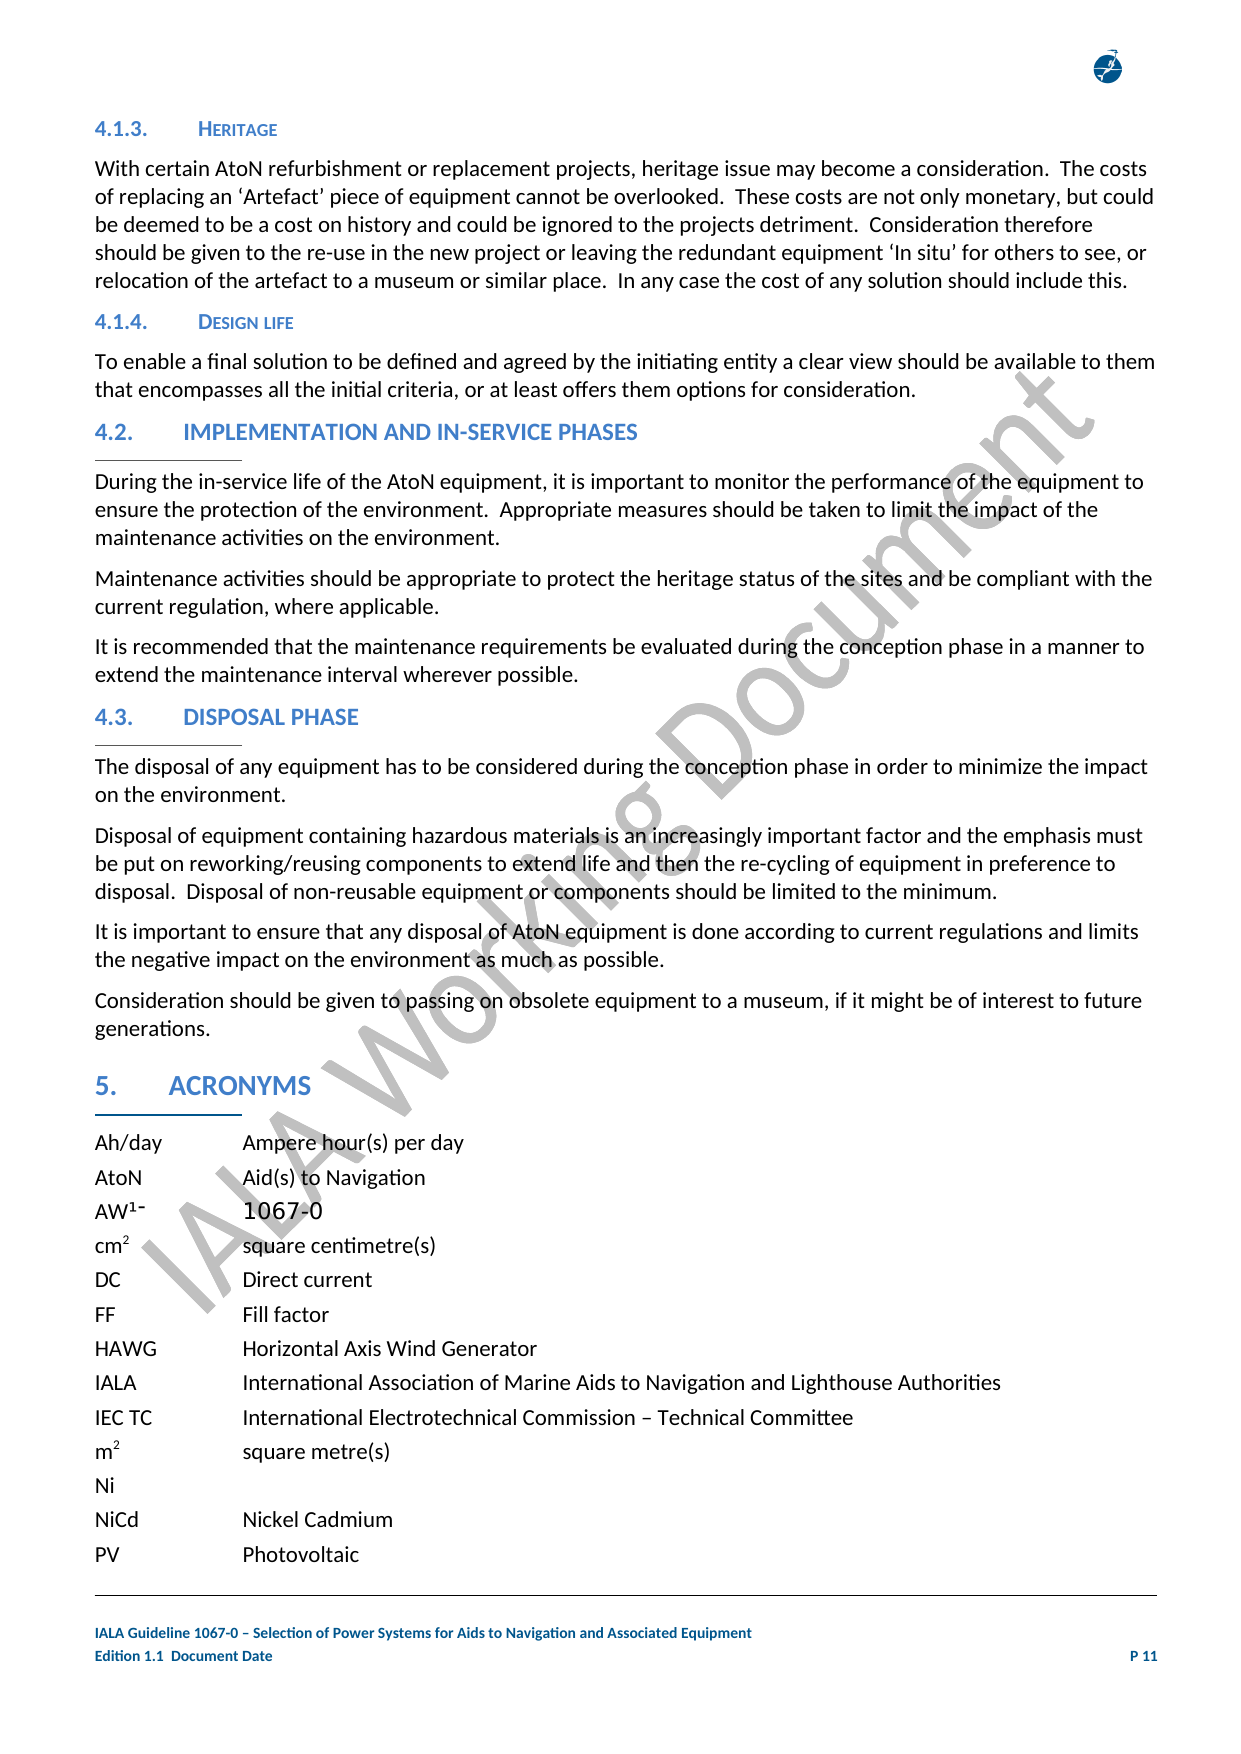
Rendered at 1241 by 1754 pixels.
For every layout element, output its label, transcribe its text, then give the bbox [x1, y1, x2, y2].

text m2 square metre(s) [94, 1437, 1157, 1465]
text PV Photovoltaic [94, 1540, 1157, 1568]
text Ah/day Ampere hour(s) per day [94, 1128, 1157, 1157]
text IALA International Association of Marine Aids to Navigation and Lighthouse Authorities [94, 1368, 1157, 1396]
subtitle Design life [94, 307, 1157, 335]
picture [1062, 0, 1181, 118]
text To enable a final solution to be defined and agreed by the initiating entity a clear view should be available to them that encompasses all the initial criteria, or at least offers them options for consideration. [94, 347, 1157, 403]
text HAWG Horizontal Axis Wind Generator [94, 1334, 1157, 1362]
text It is recommended that the maintenance requirements be evaluated during the conception phase in a manner to extend the maintenance interval wherever possible. [94, 632, 1157, 688]
text Ni [94, 1471, 1157, 1499]
text AW־¹ 1067-0 [94, 1197, 1157, 1225]
text Consideration should be given to passing on obsolete equipment to a museum, if it might be of interest to future generations. [94, 986, 1157, 1042]
text During the in-service life of the AtoN equipment, it is important to monitor the performance of the equipment to ensure the protection of the environment. Appropriate measures should be taken to limit the impact of the maintenance activities on the environment. [94, 467, 1157, 551]
text IEC TC International Electrotechnical Commission – Technical Committee [94, 1403, 1157, 1431]
subtitle Heritage [94, 114, 1157, 142]
text With certain AtoN refurbishment or replacement projects, heritage issue may become a consideration. The costs of replacing an ‘Artefact’ piece of equipment cannot be overlooked. These costs are not only monetary, but could be deemed to be a cost on history and could be ignored to the projects detriment. Consideration therefore should be given to the re-use in the new project or leaving the redundant equipment ‘In situ’ for others to see, or relocation of the artefact to a museum or similar place. In any case the cost of any solution should include this. [94, 154, 1157, 294]
text DC Direct current [94, 1266, 1157, 1294]
subtitle ACRONYMS [94, 1067, 1157, 1102]
text It is important to ensure that any disposal of AtoN equipment is done according to current regulations and limits the negative impact on the environment as much as possible. [94, 917, 1157, 973]
text Maintenance activities should be appropriate to protect the heritage status of the sites and be compliant with the current regulation, where applicable. [94, 564, 1157, 620]
text Disposal of equipment containing hazardous materials is an increasingly important factor and the emphasis must be put on reworking/reusing components to extend life and then the re-cycling of equipment in preference to disposal. Disposal of non-reusable equipment or components should be limited to the minimum. [94, 821, 1157, 905]
text AtoN Aid(s) to Navigation [94, 1163, 1157, 1191]
text cm2 square centimetre(s) [94, 1231, 1157, 1259]
subtitle Disposal phase [94, 701, 1157, 731]
text NiCd Nickel Cadmium [94, 1506, 1157, 1533]
text The disposal of any equipment has to be considered during the conception phase in order to minimize the impact on the environment. [94, 752, 1157, 808]
subtitle Implementation and In-Service phases [94, 416, 1157, 446]
text FF Fill factor [94, 1300, 1157, 1328]
